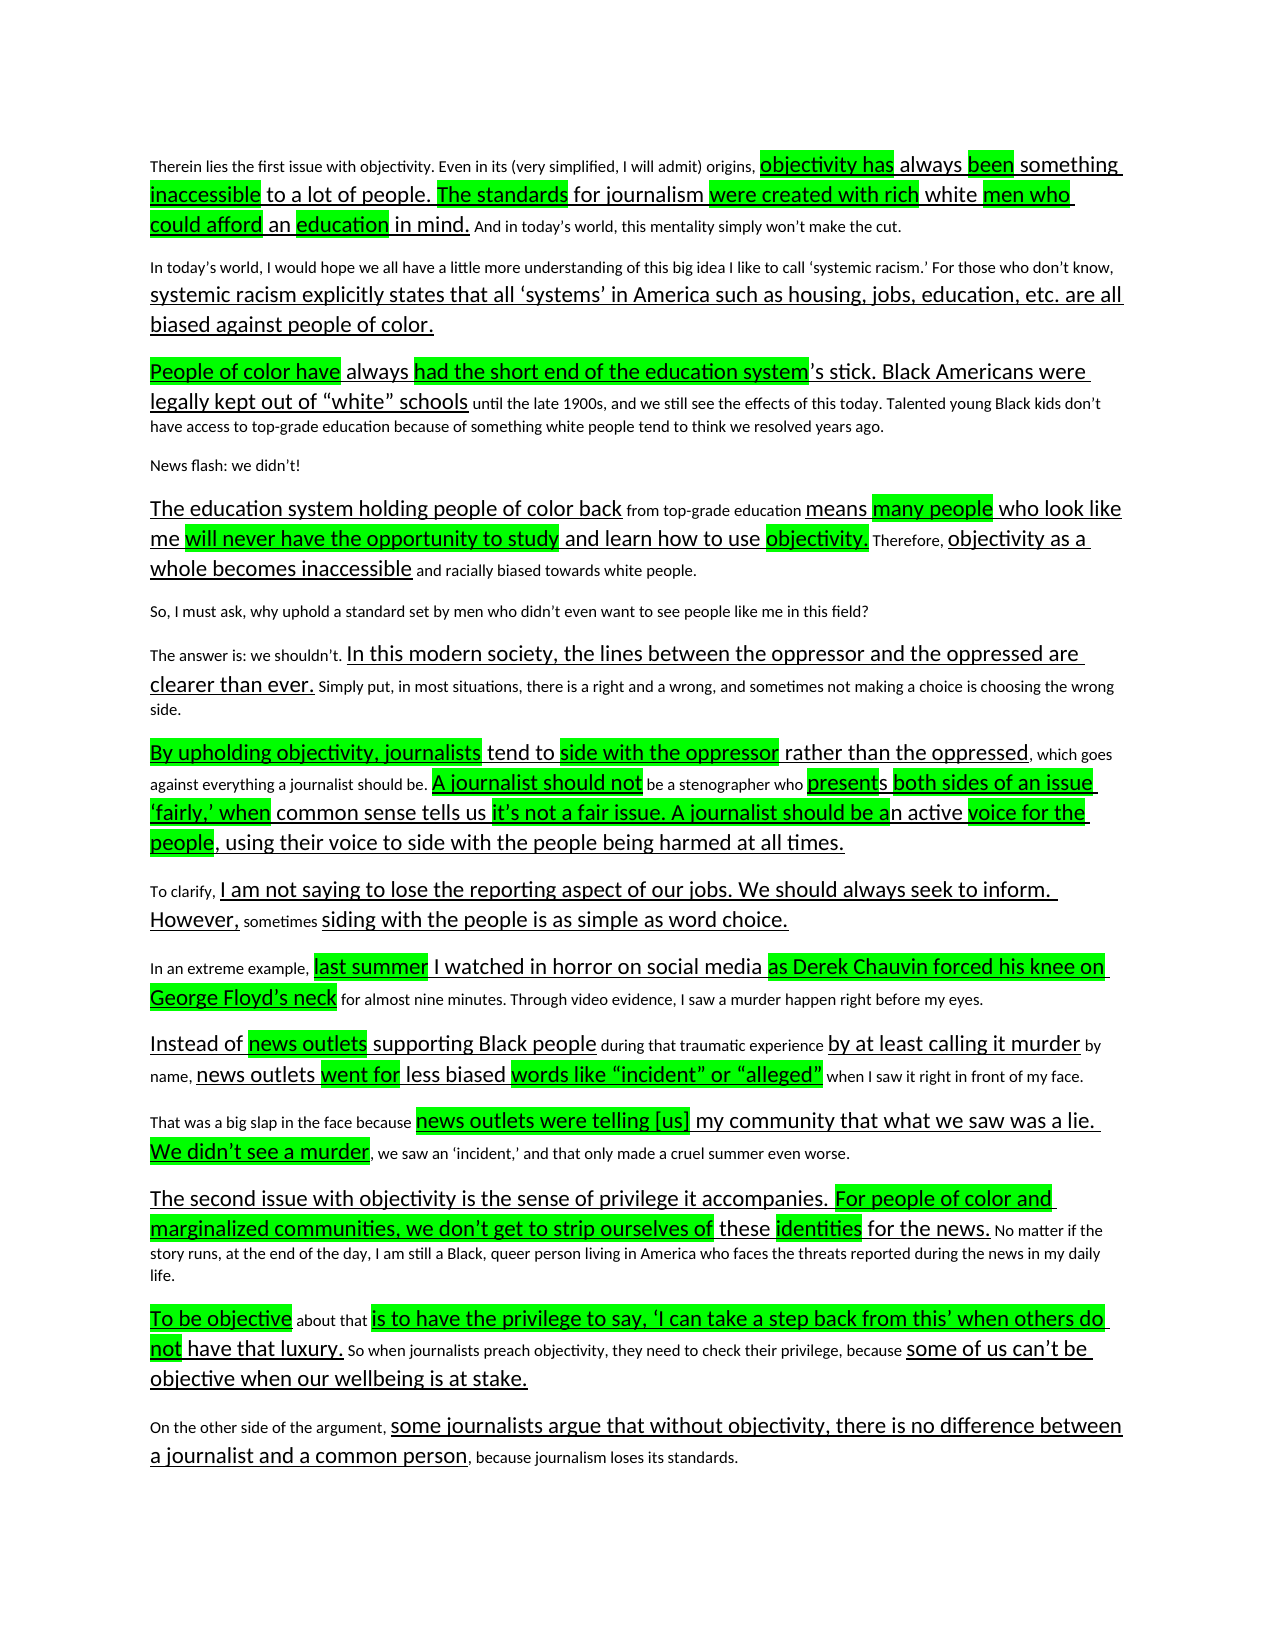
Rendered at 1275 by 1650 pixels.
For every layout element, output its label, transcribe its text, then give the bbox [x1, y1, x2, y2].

text On the other side of the argument, some journalists argue that without objectivity, there is no difference between a journalist and a common person, because journalism loses its standards. [150, 1411, 1125, 1469]
text To be objective about that is to have the privilege to say, ‘I can take a step back from this’ when others do not have that luxury. So when journalists preach objectivity, they need to check their privilege, because some of us can’t be objective when our wellbeing is at stake. [150, 1304, 1125, 1392]
text To clarify, I am not saying to lose the reporting aspect of our jobs. We should always seek to inform. However, sometimes siding with the people is as simple as word choice. [150, 875, 1125, 934]
text Instead of news outlets supporting Black people during that traumatic experience by at least calling it murder by name, news outlets went for less biased words like “incident” or “alleged” when I saw it right in front of my face. [150, 1029, 1125, 1088]
text In today’s world, I would hope we all have a little more understanding of this big idea I like to call ‘systemic racism.’ For those who don’t know, systemic racism explicitly states that all ‘systems’ in America such as housing, jobs, education, etc. are all biased against people of color. [150, 257, 1125, 338]
text The education system holding people of color back from top-grade education means many people who look like me will never have the opportunity to study and learn how to use objectivity. Therefore, objectivity as a whole becomes inaccessible and racially biased towards white people. [150, 494, 1125, 582]
text In an extreme example, last summer I watched in horror on social media as Derek Chauvin forced his knee on George Floyd’s neck for almost nine minutes. Through video evidence, I saw a murder happen right before my eyes. [150, 952, 1125, 1011]
text The answer is: we shouldn’t. In this modern society, the lines between the oppressor and the oppressed are clearer than ever. Simply put, in most situations, there is a right and a wrong, and sometimes not making a choice is choosing the wrong side. [150, 639, 1125, 720]
text News flash: we didn’t! [150, 455, 1125, 476]
text Therein lies the first issue with objectivity. Even in its (very simplified, I will admit) origins, objectivity has always been something inaccessible to a lot of people. The standards for journalism were created with rich white men who could afford an education in mind. And in today’s world, this mentality simply won’t make the cut. [150, 150, 1125, 238]
text That was a big slap in the face because news outlets were telling [us] my community that what we saw was a lie. We didn’t see a murder, we saw an ‘incident,’ and that only made a cruel summer even worse. [150, 1107, 1125, 1165]
text People of color have always had the short end of the education system’s stick. Black Americans were legally kept out of “white” schools until the late 1900s, and we still see the effects of this today. Talented young Black kids don’t have access to top-grade education because of something white people tend to think we resolved years ago. [150, 357, 1125, 437]
text The second issue with objectivity is the sense of privilege it accompanies. For people of color and marginalized communities, we don’t get to strip ourselves of these identities for the news. No matter if the story runs, at the end of the day, I am still a Black, queer person living in America who faces the threats reported during the news in my daily life. [150, 1184, 1125, 1286]
text So, I must ask, why uphold a standard set by men who didn’t even want to see people like me in this field? [150, 601, 1125, 621]
text By upholding objectivity, journalists tend to side with the oppressor rather than the oppressed, which goes against everything a journalist should be. A journalist should not be a stenographer who presents both sides of an issue ‘fairly,’ when common sense tells us it’s not a fair issue. A journalist should be an active voice for the people, using their voice to side with the people being harmed at all times. [150, 738, 1125, 857]
